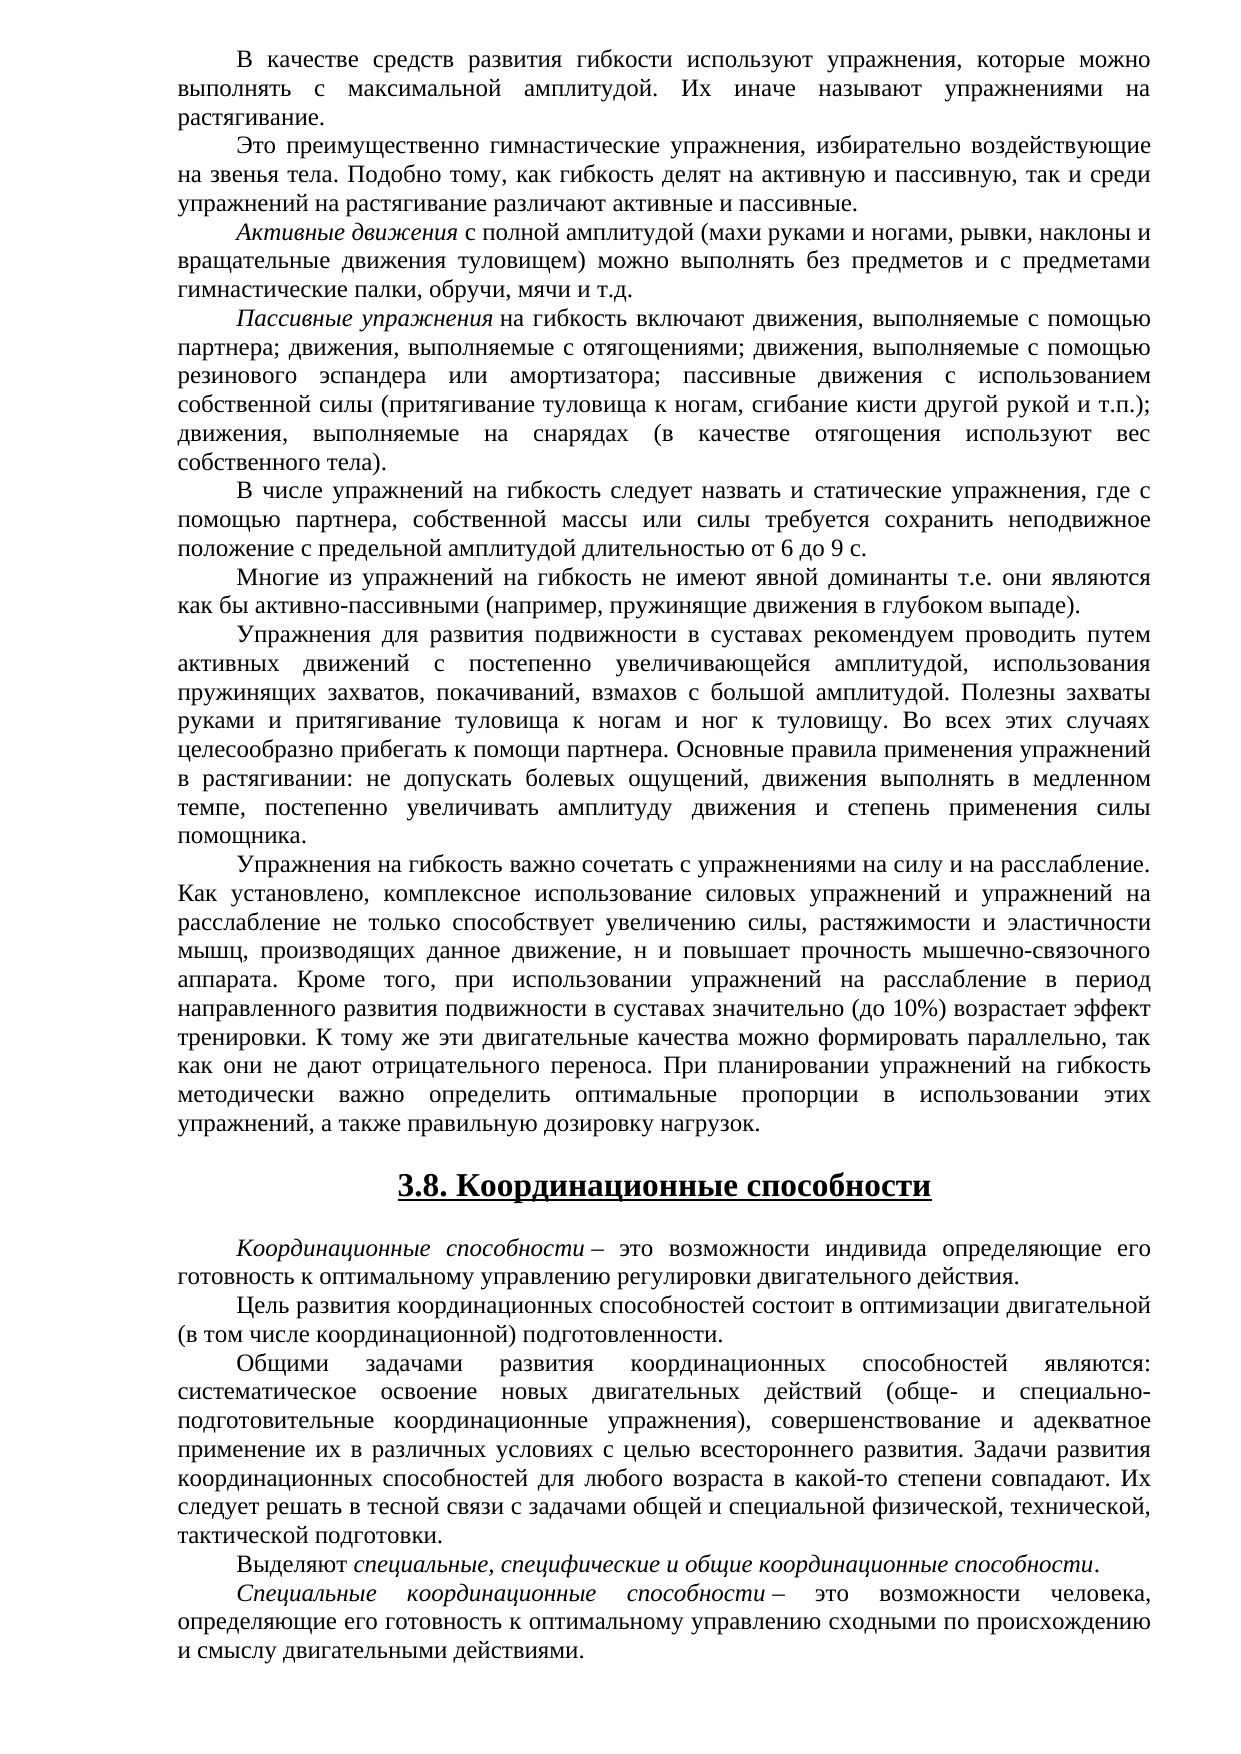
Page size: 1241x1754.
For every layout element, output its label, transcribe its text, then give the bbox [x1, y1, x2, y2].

text Пассивные упражнения на гибкость включают движения, выполняемые с помощью партнера; движения, выполняемые с отягощениями; движения, выполняемые с помощью резинового эспандера или амортизатора; пассивные движения с использованием собственной силы (притягивание туловища к ногам, сгибание кисти другой рукой и т.п.); движения, выполняемые на снарядах (в качестве отягощения используют вес собственного тела). [177, 303, 1152, 476]
text Активные движения с полной амплитудой (махи руками и ногами, рывки, наклоны и вращательные движения туловищем) можно выполнять без предметов и с предметами гимнастические палки, обручи, мячи и т.д. [177, 217, 1152, 303]
text Специальные координационные способности – это возможности человека, определяющие его готовность к оптимальному управлению сходными по происхождению и смыслу двигательными действиями. [177, 1578, 1152, 1664]
text Это преимущественно гимнастические упражнения, избирательно воздействующие на звенья тела. Подобно тому, как гибкость делят на активную и пассивную, так и среди упражнений на растягивание различают активные и пассивные. [177, 131, 1152, 217]
text Общими задачами развития координационных способностей являются: систематическое освоение новых двигательных действий (обще- и специально-подготовительные координационные упражнения), совершенствование и адекватное применение их в различных условиях с целью всестороннего развития. Задачи развития координационных способностей для любого возраста в какой-то степени совпадают. Их следует решать в тесной связи с задачами общей и специальной физической, технической, тактической подготовки. [177, 1348, 1152, 1549]
text В качестве средств развития гибкости используют упражнения, которые можно выполнять с максимальной амплитудой. Их иначе называют упражнениями на растягивание. [177, 44, 1152, 131]
text В числе упражнений на гибкость следует назвать и статические упражнения, где с помощью партнера, собственной массы или силы требуется сохранить неподвижное положение с предельной амплитудой длительностью от 6 до 9 с. [177, 476, 1152, 562]
text Упражнения на гибкость важно сочетать с упражнениями на силу и на расслабление. Как установлено, комплексное использование силовых упражнений и упражнений на расслабление не только способствует увеличению силы, растяжимости и эластичности мышц, производящих данное движение, н и повышает прочность мышечно-связочного аппарата. Кроме того, при использовании упражнений на расслабление в период направленного развития подвижности в суставах значительно (до 10%) возрастает эффект тренировки. К тому же эти двигательные качества можно формировать параллельно, так как они не дают отрицательного переноса. При планировании упражнений на гибкость методически важно определить оптимальные пропорции в использовании этих упражнений, а также правильную дозировку нагрузок. [177, 849, 1152, 1137]
text Выделяют специальные, специфические и общие координационные способности. [177, 1549, 1152, 1578]
text 3.8. Координационные способности [177, 1166, 1152, 1204]
text Координационные способности – это возможности индивида определяющие его готовность к оптимальному управлению регулировки двигательного действия. [177, 1233, 1152, 1290]
text Многие из упражнений на гибкость не имеют явной доминанты т.е. они являются как бы активно-пассивными (например, пружинящие движения в глубоком выпаде). [177, 562, 1152, 619]
text Цель развития координационных способностей состоит в оптимизации двигательной (в том числе координационной) подготовленности. [177, 1290, 1152, 1348]
text Упражнения для развития подвижности в суставах рекомендуем проводить путем активных движений с постепенно увеличивающейся амплитудой, использования пружинящих захватов, покачиваний, взмахов с большой амплитудой. Полезны захваты руками и притягивание туловища к ногам и ног к туловищу. Во всех этих случаях целесообразно прибегать к помощи партнера. Основные правила применения упражнений в растягивании: не допускать болевых ощущений, движения выполнять в медленном темпе, постепенно увеличивать амплитуду движения и степень применения силы помощника. [177, 619, 1152, 849]
